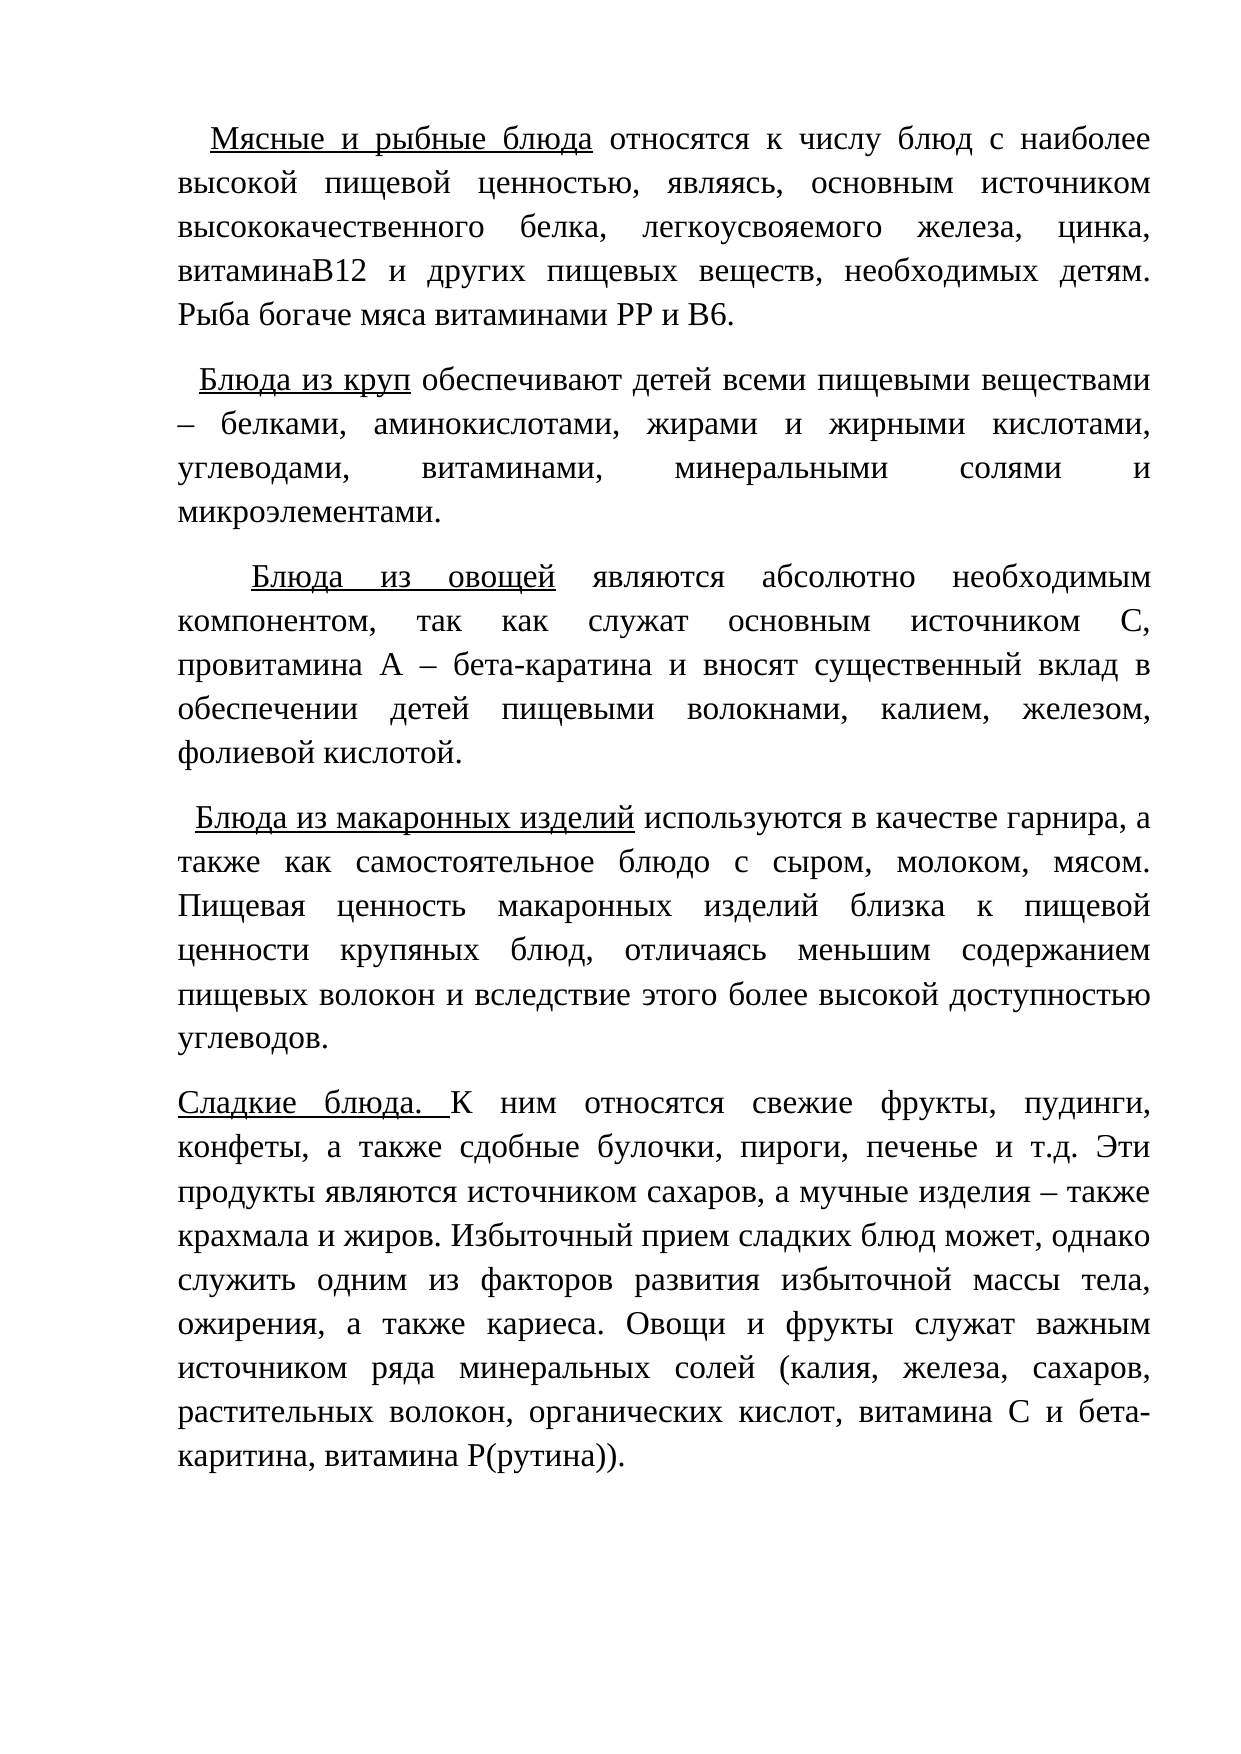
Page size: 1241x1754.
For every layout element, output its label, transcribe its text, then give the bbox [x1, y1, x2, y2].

text Блюда из макаронных изделий используются в качестве гарнира, а также как самостоятельное блюдо с сыром, молоком, мясом. Пищевая ценность макаронных изделий близка к пищевой ценности крупяных блюд, отличаясь меньшим содержанием пищевых волокон и вследствие этого более высокой доступностью углеводов. [177, 797, 1152, 1056]
text Сладкие блюда. К ним относятся свежие фрукты, пудинги, конфеты, а также сдобные булочки, пироги, печенье и т.д. Эти продукты являются источником сахаров, а мучные изделия – также крахмала и жиров. Избыточный прием сладких блюд может, однако служить одним из факторов развития избыточной массы тела, ожирения, а также кариеса. Овощи и фрукты служат важным источником ряда минеральных солей (калия, железа, сахаров, растительных волокон, органических кислот, витамина С и бета-каритина, витамина Р(рутина)). [177, 1083, 1152, 1473]
text Мясные и рыбные блюда относятся к числу блюд с наиболее высокой пищевой ценностью, являясь, основным источником высококачественного белка, легкоусвояемого железа, цинка, витаминаВ12 и других пищевых веществ, необходимых детям. Рыба богаче мяса витаминами РР и В6. [177, 118, 1152, 333]
text Блюда из круп обеспечивают детей всеми пищевыми веществами – белками, аминокислотами, жирами и жирными кислотами, углеводами, витаминами, минеральными солями и микроэлементами. [177, 359, 1152, 530]
text Блюда из овощей являются абсолютно необходимым компонентом, так как служат основным источником С, провитамина А – бета-каратина и вносят существенный вклад в обеспечении детей пищевыми волокнами, калием, железом, фолиевой кислотой. [177, 556, 1152, 771]
